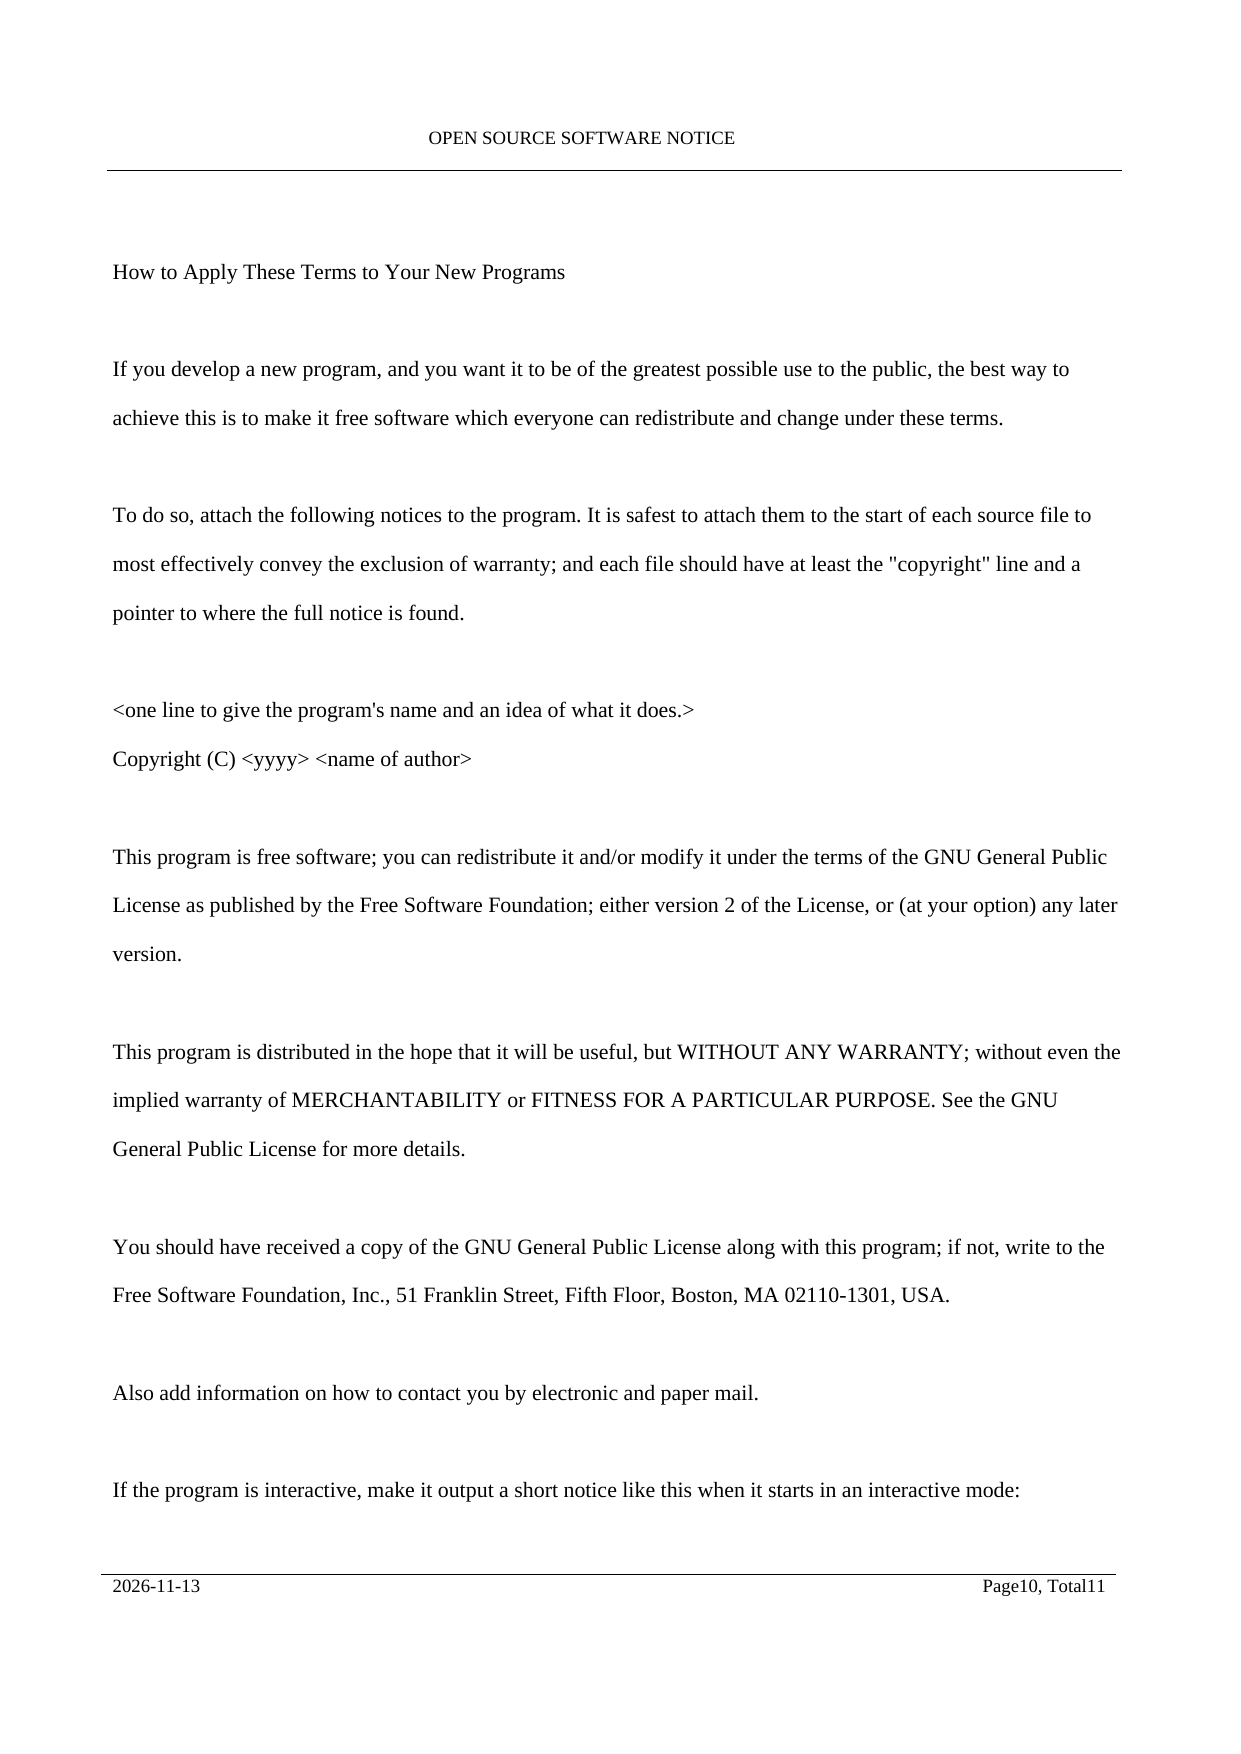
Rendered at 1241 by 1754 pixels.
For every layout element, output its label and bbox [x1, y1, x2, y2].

text [112, 206, 1128, 1506]
